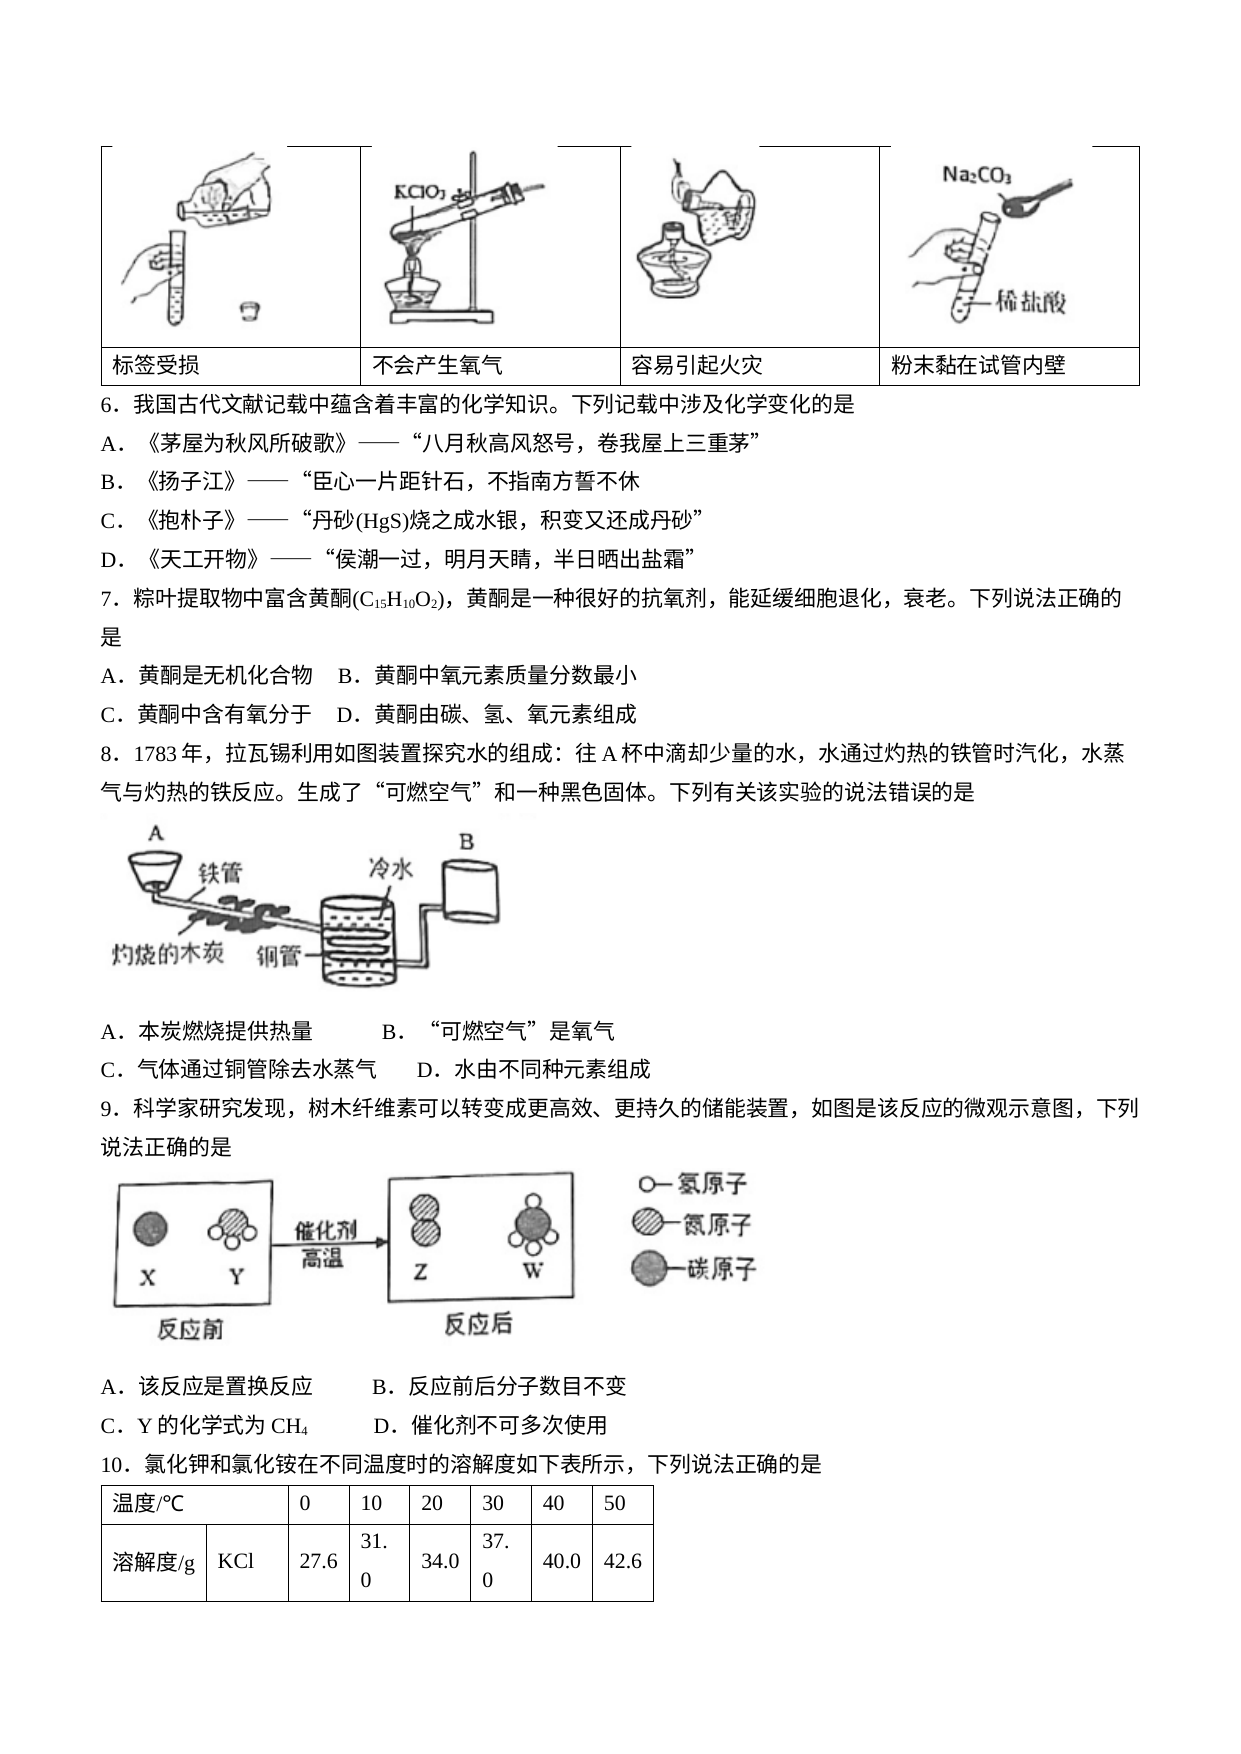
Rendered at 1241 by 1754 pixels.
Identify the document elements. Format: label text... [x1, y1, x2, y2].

text 9．科学家研究发现，树木纤维素可以转变成更高效、更持久的储能装置，如图是该反应的微观示意图，下列说法正确的是 [100, 1091, 1140, 1162]
text 6．我国古代文献记载中蕴含着丰富的化学知识。下列记载中涉及化学变化的是 [100, 386, 1140, 419]
text A．该反应是置换反应 B．反应前后分子数目不变 [100, 1369, 1140, 1401]
table_cell 标签受损 [102, 348, 360, 385]
table_cell [361, 147, 620, 347]
text A．黄酮是无机化合物 B．黄酮中氧元素质量分数最小 [100, 658, 1140, 690]
table_header 40 [532, 1486, 592, 1524]
text 7．粽叶提取物中富含黄酮(C15H10O2)，黄酮是一种很好的抗氧剂，能延缓细胞退化，衰老。下列说法正确的是 [100, 580, 1140, 652]
table_header 20 [410, 1486, 470, 1524]
table_cell 容易引起火灾 [621, 348, 879, 385]
table_header 50 [593, 1486, 653, 1524]
text C．黄酮中含有氧分于 D．黄酮由碳、氢、氧元素组成 [100, 697, 1140, 729]
table_cell 不会产生氧气 [361, 348, 620, 385]
table_cell 37.0 [471, 1525, 531, 1601]
text D．《天工开物》——“侯潮一过，明月天睛，半日晒出盐霜” [100, 541, 1140, 574]
table_cell [102, 147, 360, 347]
table_cell 31.0 [350, 1525, 409, 1601]
table_cell KCl [207, 1525, 288, 1601]
picture [100, 1168, 777, 1349]
text 8．1783年，拉瓦锡利用如图装置探究水的组成：往A杯中滴却少量的水，水通过灼热的铁管时汽化，水蒸气与灼热的铁反应。生成了“可燃空气”和一种黑色固体。下列有关该实验的说法错误的是 [100, 735, 1140, 807]
picture [371, 146, 558, 332]
text 10．氯化钾和氯化铵在不同温度时的溶解度如下表所示，下列说法正确的是 [100, 1446, 1140, 1479]
text C．Y的化学式为CH4 D．催化剂不可多次使用 [100, 1408, 1140, 1440]
table_cell 溶解度/g [102, 1525, 206, 1601]
text A．《茅屋为秋风所破歌》——“八月秋高风怒号，卷我屋上三重茅” [100, 425, 1140, 458]
text B．《扬子江》——“臣心一片距针石，不指南方誓不休 [100, 464, 1140, 496]
table_header 温度/℃ [102, 1486, 288, 1524]
text C．气体通过铜管除去水蒸气 D．水由不同种元素组成 [100, 1052, 1140, 1084]
picture [631, 146, 760, 305]
text A．本炭燃烧提供热量 B．“可燃空气”是氧气 [100, 1013, 1140, 1046]
table_header 0 [289, 1486, 349, 1524]
picture [100, 813, 537, 1004]
table_cell 27.6 [289, 1525, 349, 1601]
table_header 30 [471, 1486, 531, 1524]
picture [112, 146, 288, 333]
table_cell 34.0 [410, 1525, 470, 1601]
table_cell 42.6 [593, 1525, 653, 1601]
table_cell [621, 147, 879, 347]
table_cell 粉末黏在试管内壁 [880, 348, 1139, 385]
table_cell [880, 147, 1139, 347]
text C．《抱朴子》——“丹砂(HgS)烧之成水银，积变又还成丹砂” [100, 503, 1140, 535]
table_header 10 [350, 1486, 409, 1524]
picture [891, 146, 1093, 330]
table_cell 40.0 [532, 1525, 592, 1601]
